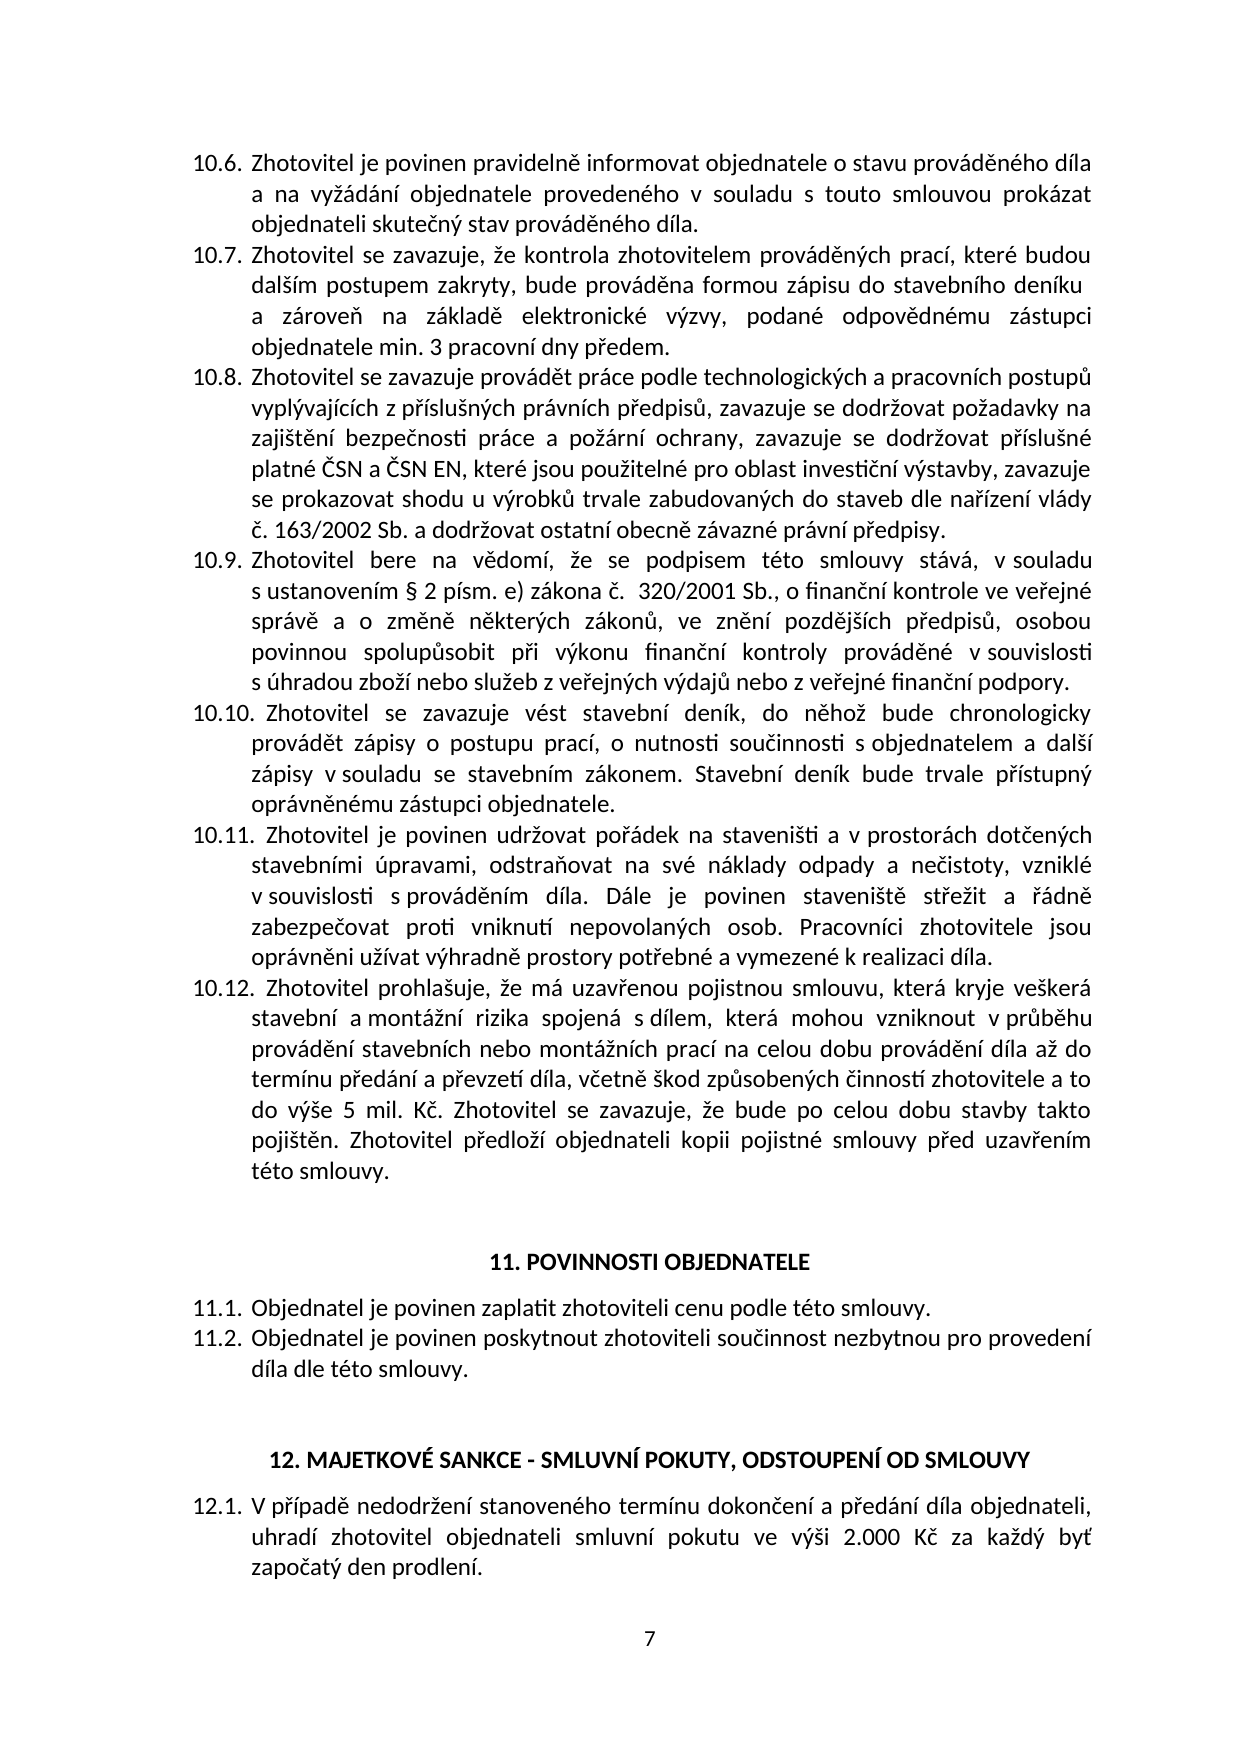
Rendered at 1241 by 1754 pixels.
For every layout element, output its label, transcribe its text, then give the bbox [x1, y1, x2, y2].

list MAJETKOVÉ SANKCE - SMLUVNÍ POKUTY, ODSTOUPENÍ OD SMLOUVY [207, 1445, 1093, 1475]
list V případě nedodržení stanoveného termínu dokončení a předání díla objednateli, uhradí zhotovitel objednateli smluvní pokutu ve výši 2.000 Kč za každý byť započatý den prodlení. [192, 1490, 1093, 1582]
list Objednatel je povinen zaplatit zhotoviteli cenu podle této smlouvy. [192, 1292, 1093, 1323]
list Zhotovitel se zavazuje provádět práce podle technologických a pracovních postupů vyplývajících z příslušných právních předpisů, zavazuje se dodržovat požadavky na zajištění bezpečnosti práce a požární ochrany, zavazuje se dodržovat příslušné platné ČSN a ČSN EN, které jsou použitelné pro oblast investiční výstavby, zavazuje se prokazovat shodu u výrobků trvale zabudovaných do staveb dle nařízení vlády č. 163/2002 Sb. a dodržovat ostatní obecně závazné právní předpisy. [192, 361, 1093, 544]
list POVINNOSTI OBJEDNATELE [207, 1246, 1093, 1277]
list Zhotovitel je povinen pravidelně informovat objednatele o stavu prováděného díla a na vyžádání objednatele provedeného v souladu s touto smlouvou prokázat objednateli skutečný stav prováděného díla. [192, 148, 1093, 239]
list Zhotovitel se zavazuje, že kontrola zhotovitelem prováděných prací, které budou dalším postupem zakryty, bude prováděna formou zápisu do stavebního deníku a zároveň na základě elektronické výzvy, podané odpovědnému zástupci objednatele min. 3 pracovní dny předem. [192, 239, 1093, 361]
list Objednatel je povinen poskytnout zhotoviteli součinnost nezbytnou pro provedení díla dle této smlouvy. [192, 1323, 1093, 1384]
list Zhotovitel prohlašuje, že má uzavřenou pojistnou smlouvu, která kryje veškerá stavební a montážní rizika spojená s dílem, která mohou vzniknout v průběhu provádění stavebních nebo montážních prací na celou dobu provádění díla až do termínu předání a převzetí díla, včetně škod způsobených činností zhotovitele a to do výše 5 mil. Kč. Zhotovitel se zavazuje, že bude po celou dobu stavby takto pojištěn. Zhotovitel předloží objednateli kopii pojistné smlouvy před uzavřením této smlouvy. [192, 972, 1093, 1185]
list Zhotovitel bere na vědomí, že se podpisem této smlouvy stává, v souladu s ustanovením § 2 písm. e) zákona č. 320/2001 Sb., o finanční kontrole ve veřejné správě a o změně některých zákonů, ve znění pozdějších předpisů, osobou povinnou spolupůsobit při výkonu finanční kontroly prováděné v souvislosti s úhradou zboží nebo služeb z veřejných výdajů nebo z veřejné finanční podpory. [192, 544, 1093, 697]
list Zhotovitel se zavazuje vést stavební deník, do něhož bude chronologicky provádět zápisy o postupu prací, o nutnosti součinnosti s objednatelem a další zápisy v souladu se stavebním zákonem. Stavební deník bude trvale přístupný oprávněnému zástupci objednatele. [192, 697, 1093, 819]
list Zhotovitel je povinen udržovat pořádek na staveništi a v prostorách dotčených stavebními úpravami, odstraňovat na své náklady odpady a nečistoty, vzniklé v souvislosti s prováděním díla. Dále je povinen staveniště střežit a řádně zabezpečovat proti vniknutí nepovolaných osob. Pracovníci zhotovitele jsou oprávněni užívat výhradně prostory potřebné a vymezené k realizaci díla. [192, 819, 1093, 972]
